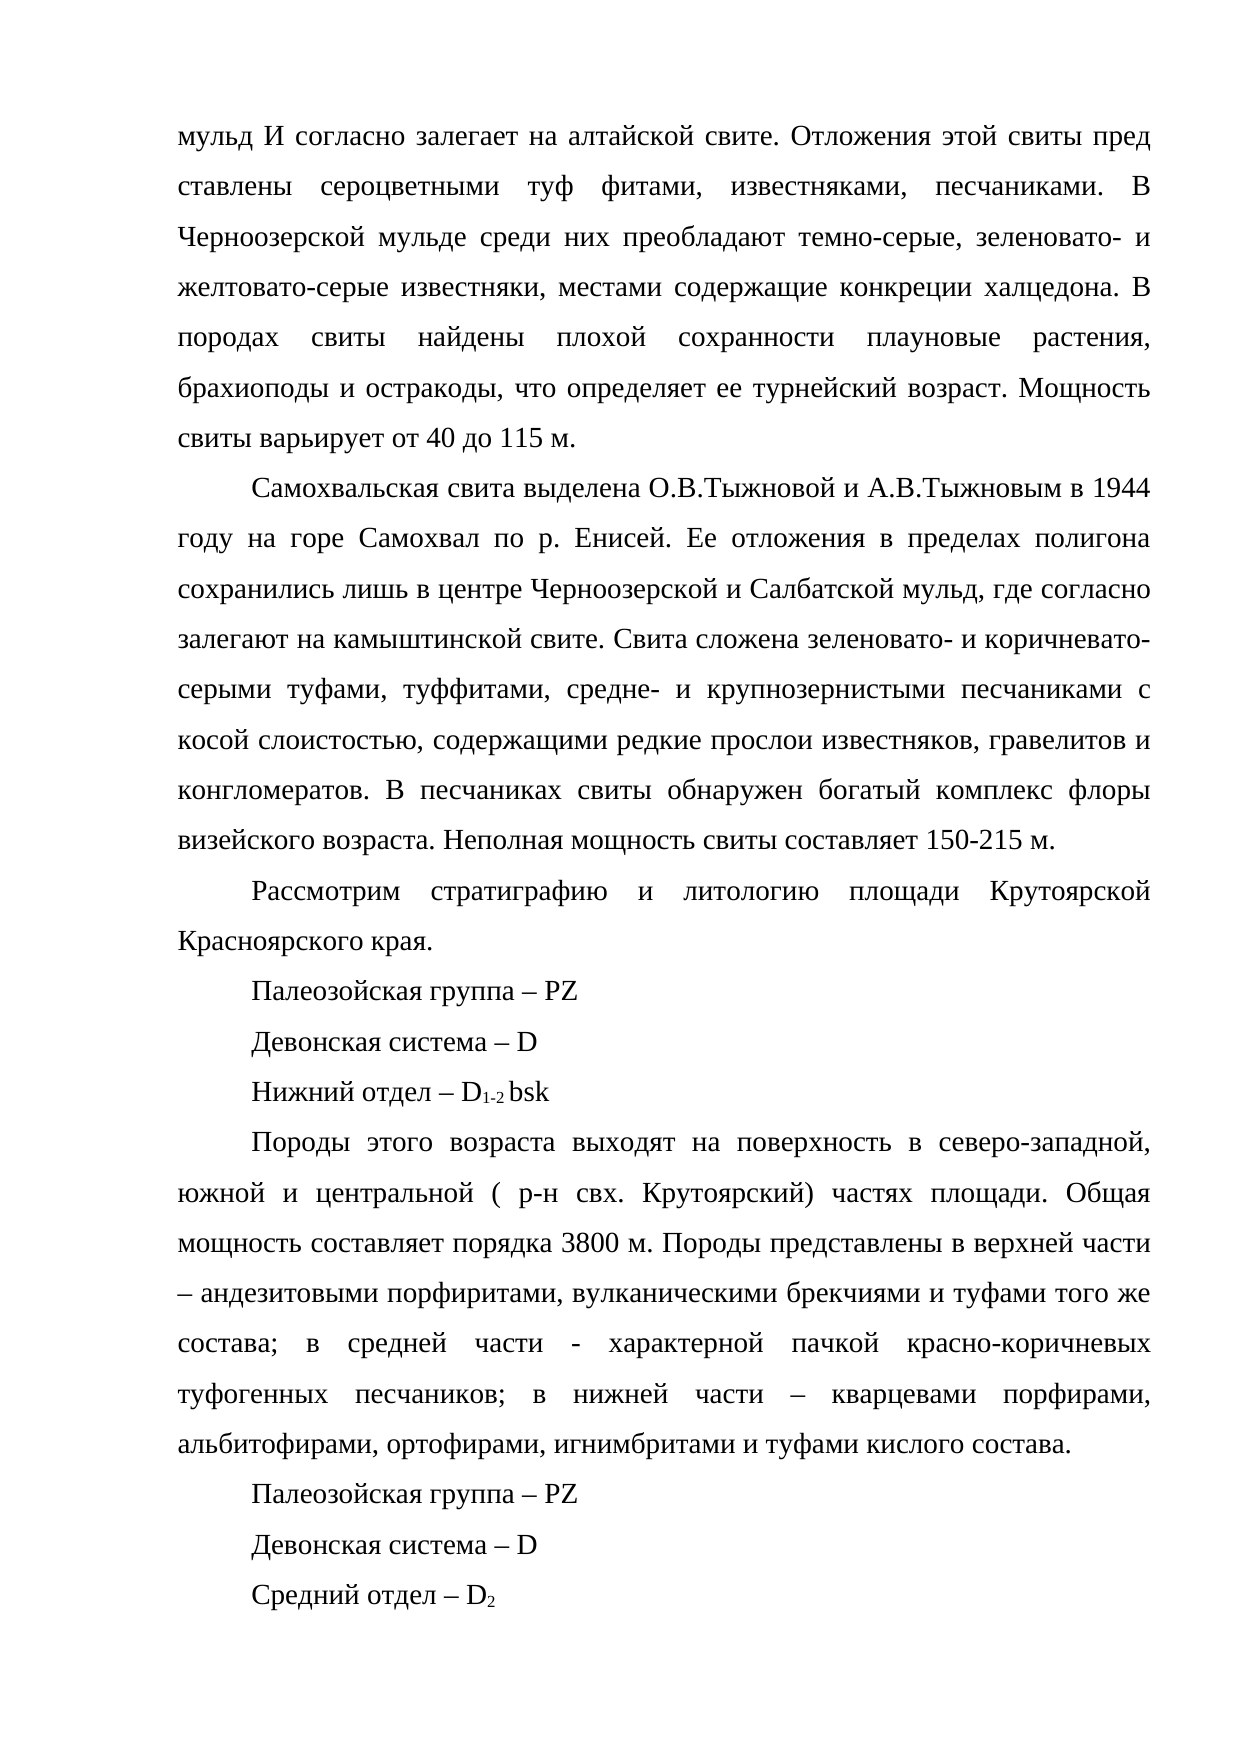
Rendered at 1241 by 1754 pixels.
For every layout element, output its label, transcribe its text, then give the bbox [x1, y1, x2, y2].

text Средний отдел – D2 [177, 1577, 1152, 1611]
text Рассмотрим стратиграфию и литологию площади Крутоярской Красноярского края. [177, 873, 1152, 957]
text Самохвальская свита выделена О.В.Тыжновой и А.В.Тыжновым в 1944 году на горе Самохвал по р. Енисей. Ее отложения в пределах полигона сохранились лишь в центре Черноозерской и Салбатской мульд, где согласно залегают на камыштинской свите. Свита сложена зеленовато- и коричневато-серыми туфами, туффитами, средне- и крупнозернистыми песчаниками с косой слоистостью, содержащими редкие прослои известняков, гравелитов и конгломератов. В песчаниках свиты обнаружен богатый комплекс флоры визейского возраста. Неполная мощность свиты составляет 150-. [177, 470, 1152, 856]
text Нижний отдел – D1-2 bsk [177, 1074, 1152, 1108]
text Палеозойская группа – PZ [177, 973, 1152, 1007]
text Девонская система – D [177, 1024, 1152, 1057]
text Девонская система – D [177, 1527, 1152, 1560]
text Палеозойская группа – PZ [177, 1477, 1152, 1510]
text Породы этого возраста выходят на поверхность в северо-западной, южной и центральной ( р-н свх. Крутоярский) частях площади. Общая мощность составляет порядка . Породы представлены в верхней части – андезитовыми порфиритами, вулканическими брекчиями и туфами того же состава; в средней части - характерной пачкой красно-коричневых туфогенных песчаников; в нижней части – кварцевами порфирами, альбитофирами, ортофирами, игнимбритами и туфами кислого состава. [177, 1124, 1152, 1460]
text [177, 118, 1152, 453]
